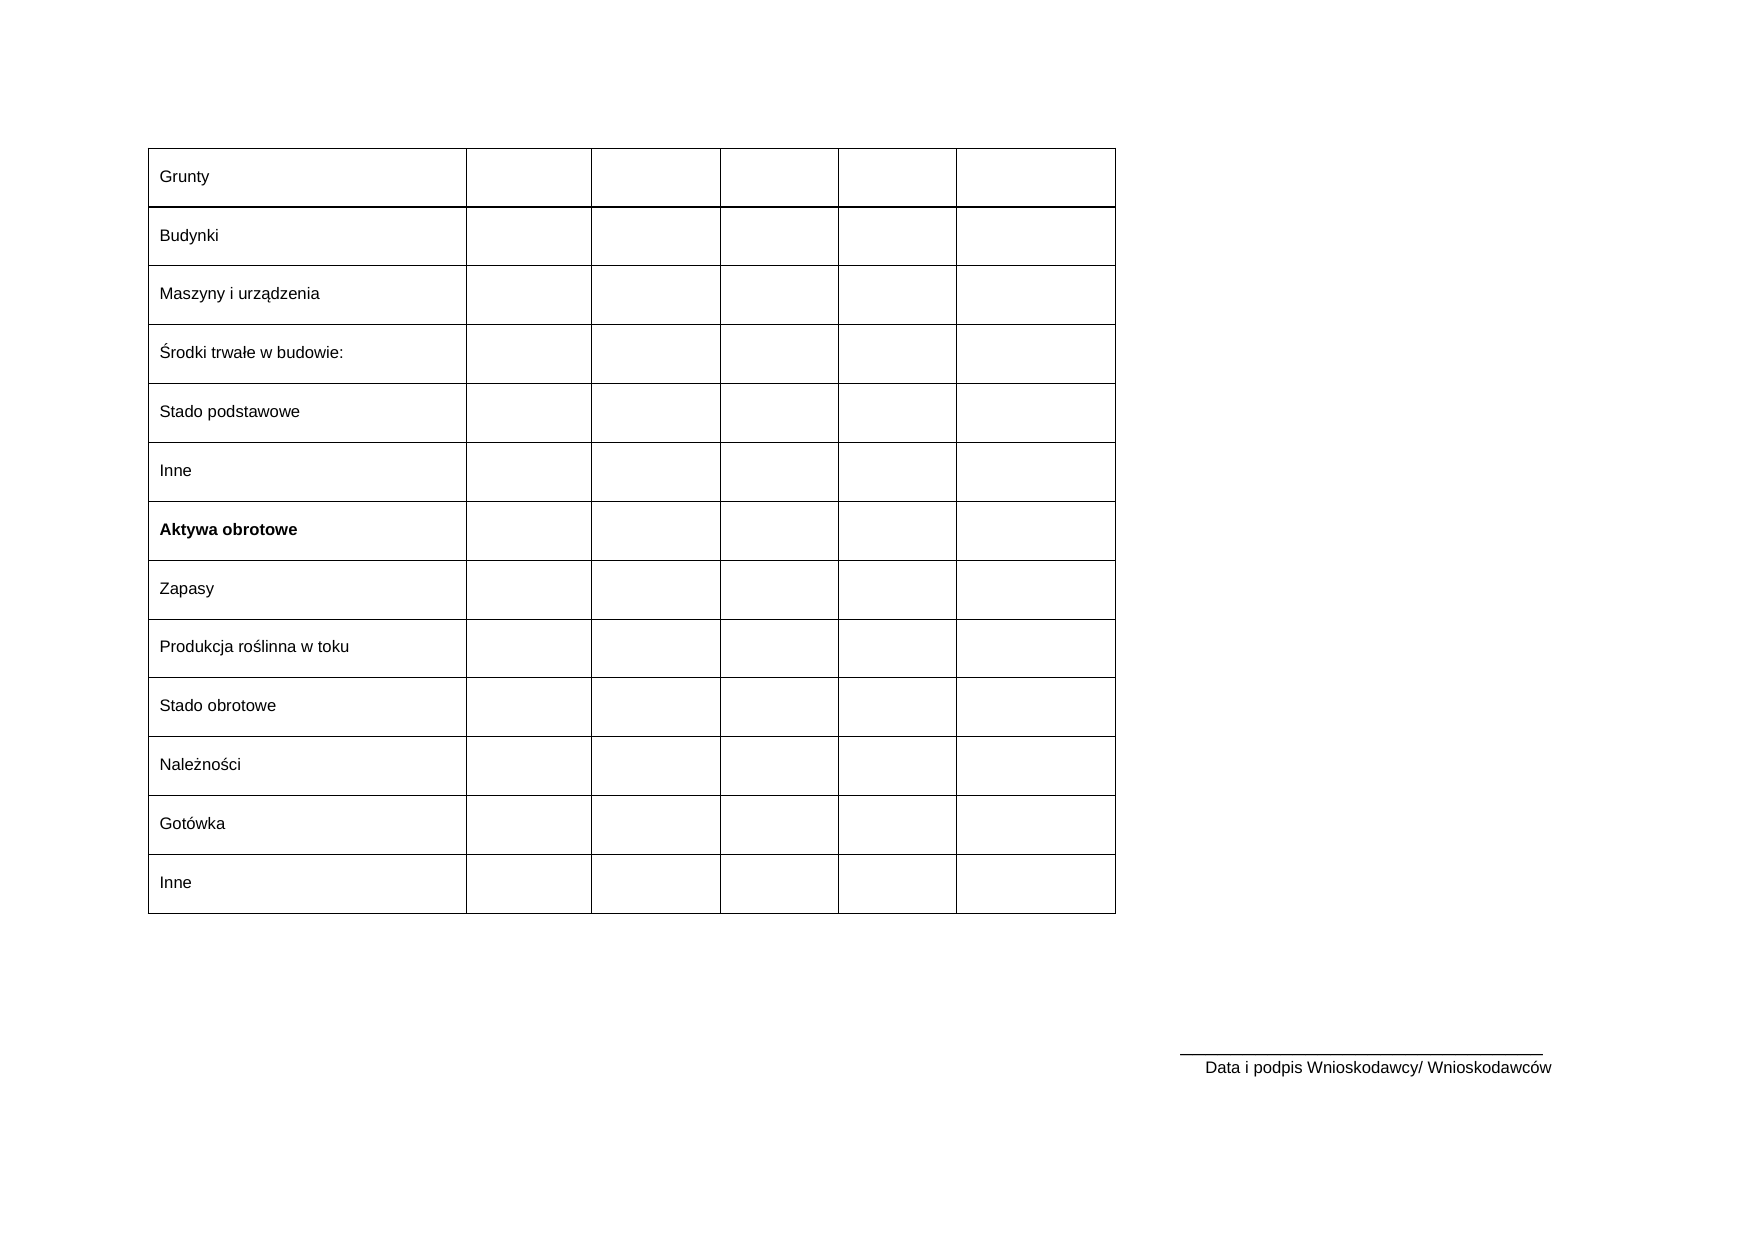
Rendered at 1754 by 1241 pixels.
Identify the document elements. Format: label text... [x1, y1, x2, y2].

table_cell [592, 620, 720, 677]
table_cell [839, 855, 956, 913]
table_cell Gotówka [149, 796, 466, 854]
table_cell [467, 678, 591, 736]
table_cell [721, 325, 838, 383]
table_cell [592, 149, 720, 206]
table_cell [721, 678, 838, 736]
table_cell [957, 620, 1115, 677]
table_cell [721, 149, 838, 206]
table_cell Środki trwałe w budowie: [149, 325, 466, 383]
table_cell Grunty [149, 149, 466, 206]
table_cell Stado podstawowe [149, 384, 466, 442]
table_cell [839, 208, 956, 265]
table_cell [467, 149, 591, 206]
table_cell [467, 208, 591, 265]
table_cell [592, 796, 720, 854]
table_cell [957, 855, 1115, 913]
table_cell [721, 443, 838, 501]
table_cell [839, 561, 956, 618]
table_cell [721, 620, 838, 677]
table_cell [957, 443, 1115, 501]
table_cell [592, 737, 720, 795]
table_cell [957, 502, 1115, 559]
table_cell [592, 443, 720, 501]
table_cell [467, 266, 591, 324]
table_cell [592, 325, 720, 383]
table_cell Produkcja roślinna w toku [149, 620, 466, 677]
text Data i podpis Wnioskodawcy/ Wnioskodawców [148, 1057, 1606, 1077]
table_cell [467, 384, 591, 442]
table_cell [957, 266, 1115, 324]
table_cell [592, 384, 720, 442]
table_cell Zapasy [149, 561, 466, 618]
table_cell [721, 737, 838, 795]
table_cell [592, 561, 720, 618]
table_cell [721, 855, 838, 913]
table_cell [721, 208, 838, 265]
table_cell Inne [149, 855, 466, 913]
table_cell [839, 502, 956, 559]
table_cell Stado obrotowe [149, 678, 466, 736]
table_cell [957, 796, 1115, 854]
table_cell Maszyny i urządzenia [149, 266, 466, 324]
table_cell [839, 678, 956, 736]
table_cell [592, 208, 720, 265]
table_cell [592, 855, 720, 913]
table_cell [467, 325, 591, 383]
table_cell [839, 737, 956, 795]
table_cell [839, 266, 956, 324]
table_cell [721, 384, 838, 442]
table_cell [839, 443, 956, 501]
table_cell [721, 561, 838, 618]
table_cell [467, 796, 591, 854]
table_cell [721, 502, 838, 559]
table_cell [957, 678, 1115, 736]
table_cell [839, 149, 956, 206]
table_cell [721, 266, 838, 324]
table_cell [957, 208, 1115, 265]
table_cell [467, 620, 591, 677]
text _____________________________ [1106, 1029, 1606, 1057]
table_cell [957, 384, 1115, 442]
table_cell [721, 796, 838, 854]
table_cell Budynki [149, 208, 466, 265]
table_cell Inne [149, 443, 466, 501]
table_cell [467, 502, 591, 559]
table_cell [467, 443, 591, 501]
table_cell [467, 737, 591, 795]
table_cell [592, 266, 720, 324]
table_cell [957, 737, 1115, 795]
table_cell [839, 325, 956, 383]
table_cell [839, 620, 956, 677]
table_cell [592, 678, 720, 736]
table_cell [957, 149, 1115, 206]
table_cell [467, 561, 591, 618]
table_cell [839, 796, 956, 854]
table_cell [592, 502, 720, 559]
table_cell [957, 561, 1115, 618]
table_cell [957, 325, 1115, 383]
table_cell Należności [149, 737, 466, 795]
table_cell [467, 855, 591, 913]
table_cell [839, 384, 956, 442]
table_cell Aktywa obrotowe [149, 502, 466, 559]
